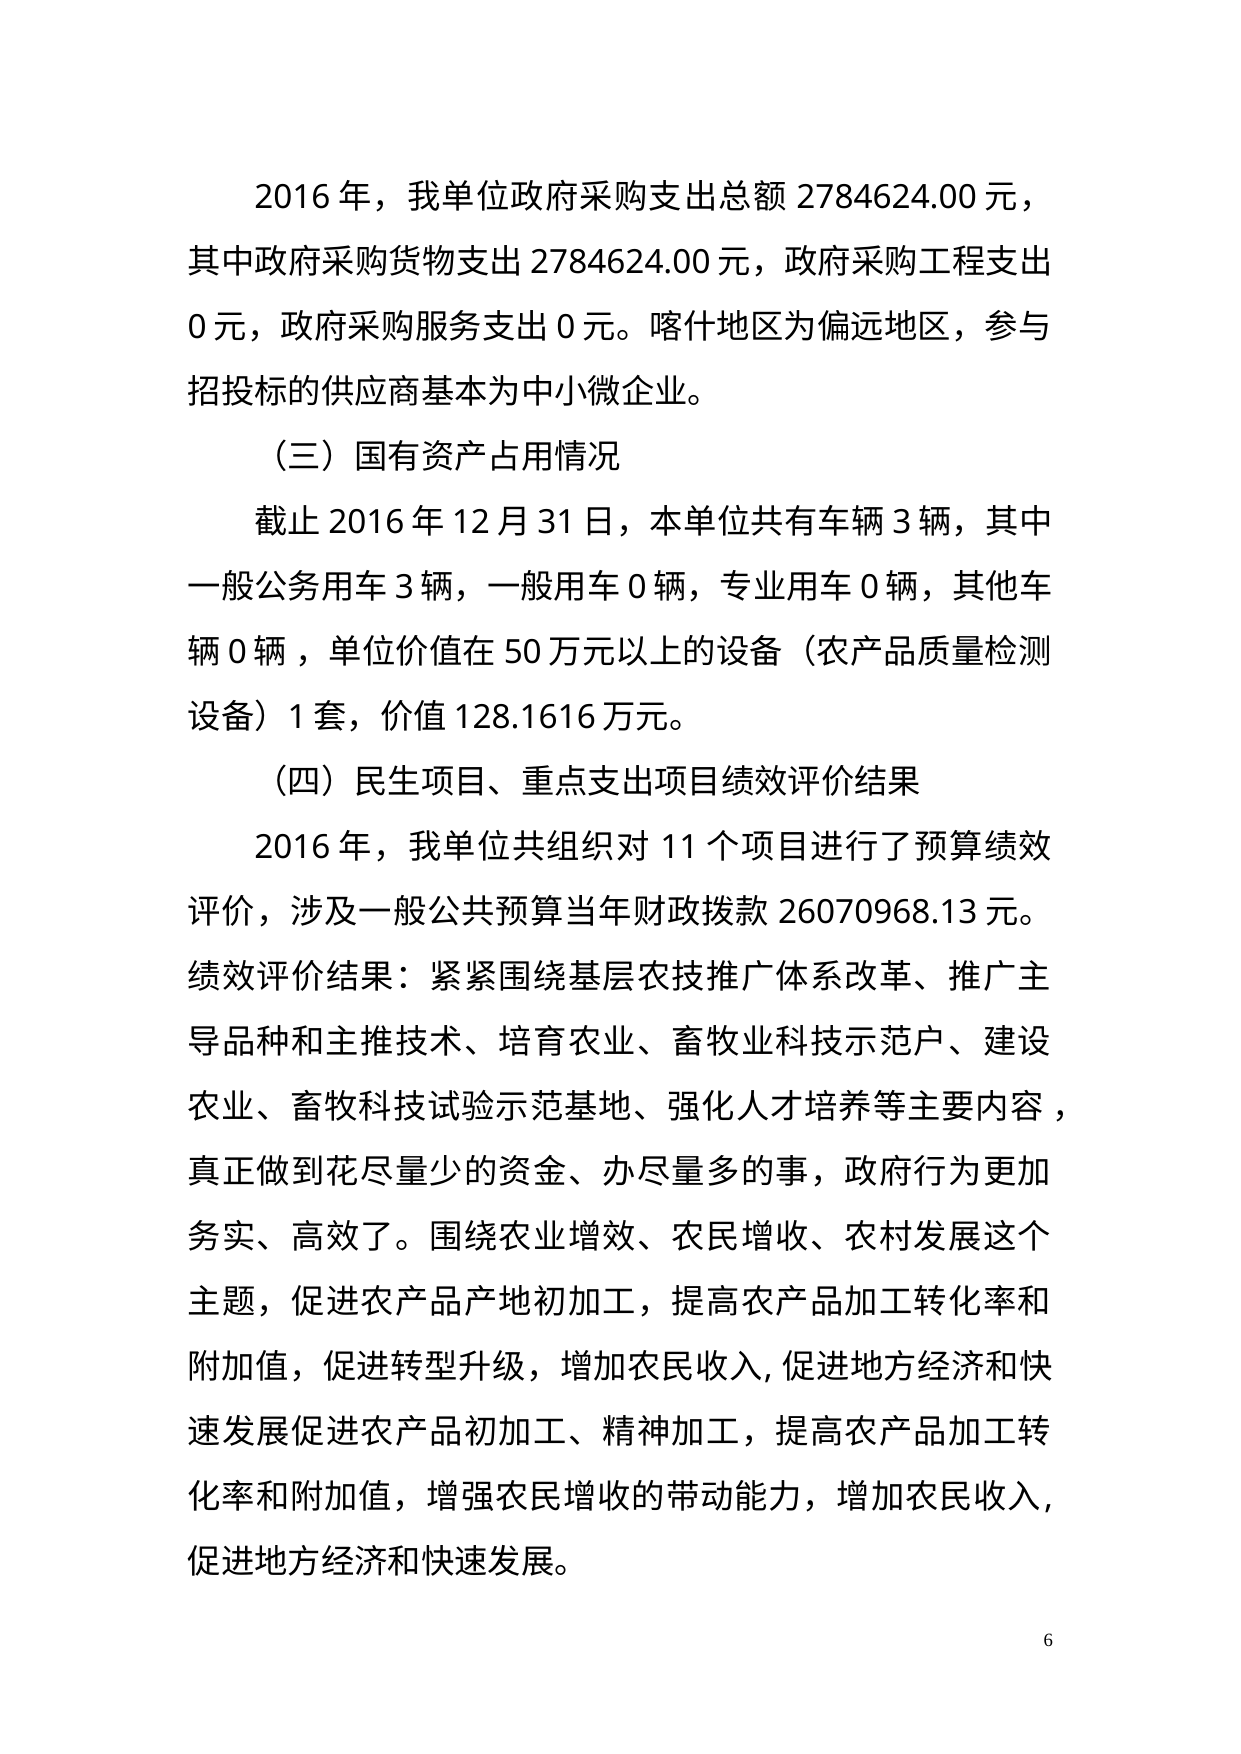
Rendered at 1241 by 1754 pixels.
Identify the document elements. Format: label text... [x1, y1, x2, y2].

text （三）国有资产占用情况 [187, 422, 1053, 487]
text 截止2016年12月31日，本单位共有车辆3辆，其中一般公务用车3辆，一般用车0辆，专业用车0辆，其他车辆0辆 ，单位价值在50万元以上的设备（农产品质量检测设备）1套，价值128.1616万元。 [187, 487, 1053, 747]
text 2016年，我单位政府采购支出总额 2784624.00元，其中政府采购货物支出2784624.00元，政府采购工程支出0元，政府采购服务支出0元。喀什地区为偏远地区，参与招投标的供应商基本为中小微企业。 [187, 162, 1053, 422]
text 2016年，我单位共组织对 11个项目进行了预算绩效评价，涉及一般公共预算当年财政拨款26070968.13元。绩效评价结果：紧紧围绕基层农技推广体系改革、推广主导品种和主推技术、培育农业、畜牧业科技示范户、建设农业、畜牧科技试验示范基地、强化人才培养等主要内容 ，真正做到花尽量少的资金、办尽量多的事，政府行为更加务实、高效了。围绕农业增效、农民增收、农村发展这个主题，促进农产品产地初加工，提高农产品加工转化率和附加值，促进转型升级，增加农民收入, 促进地方经济和快速发展促进农产品初加工、精神加工，提高农产品加工转化率和附加值，增强农民增收的带动能力，增加农民收入, 促进地方经济和快速发展。 [187, 812, 1053, 1592]
text （四）民生项目、重点支出项目绩效评价结果 [187, 747, 1053, 812]
